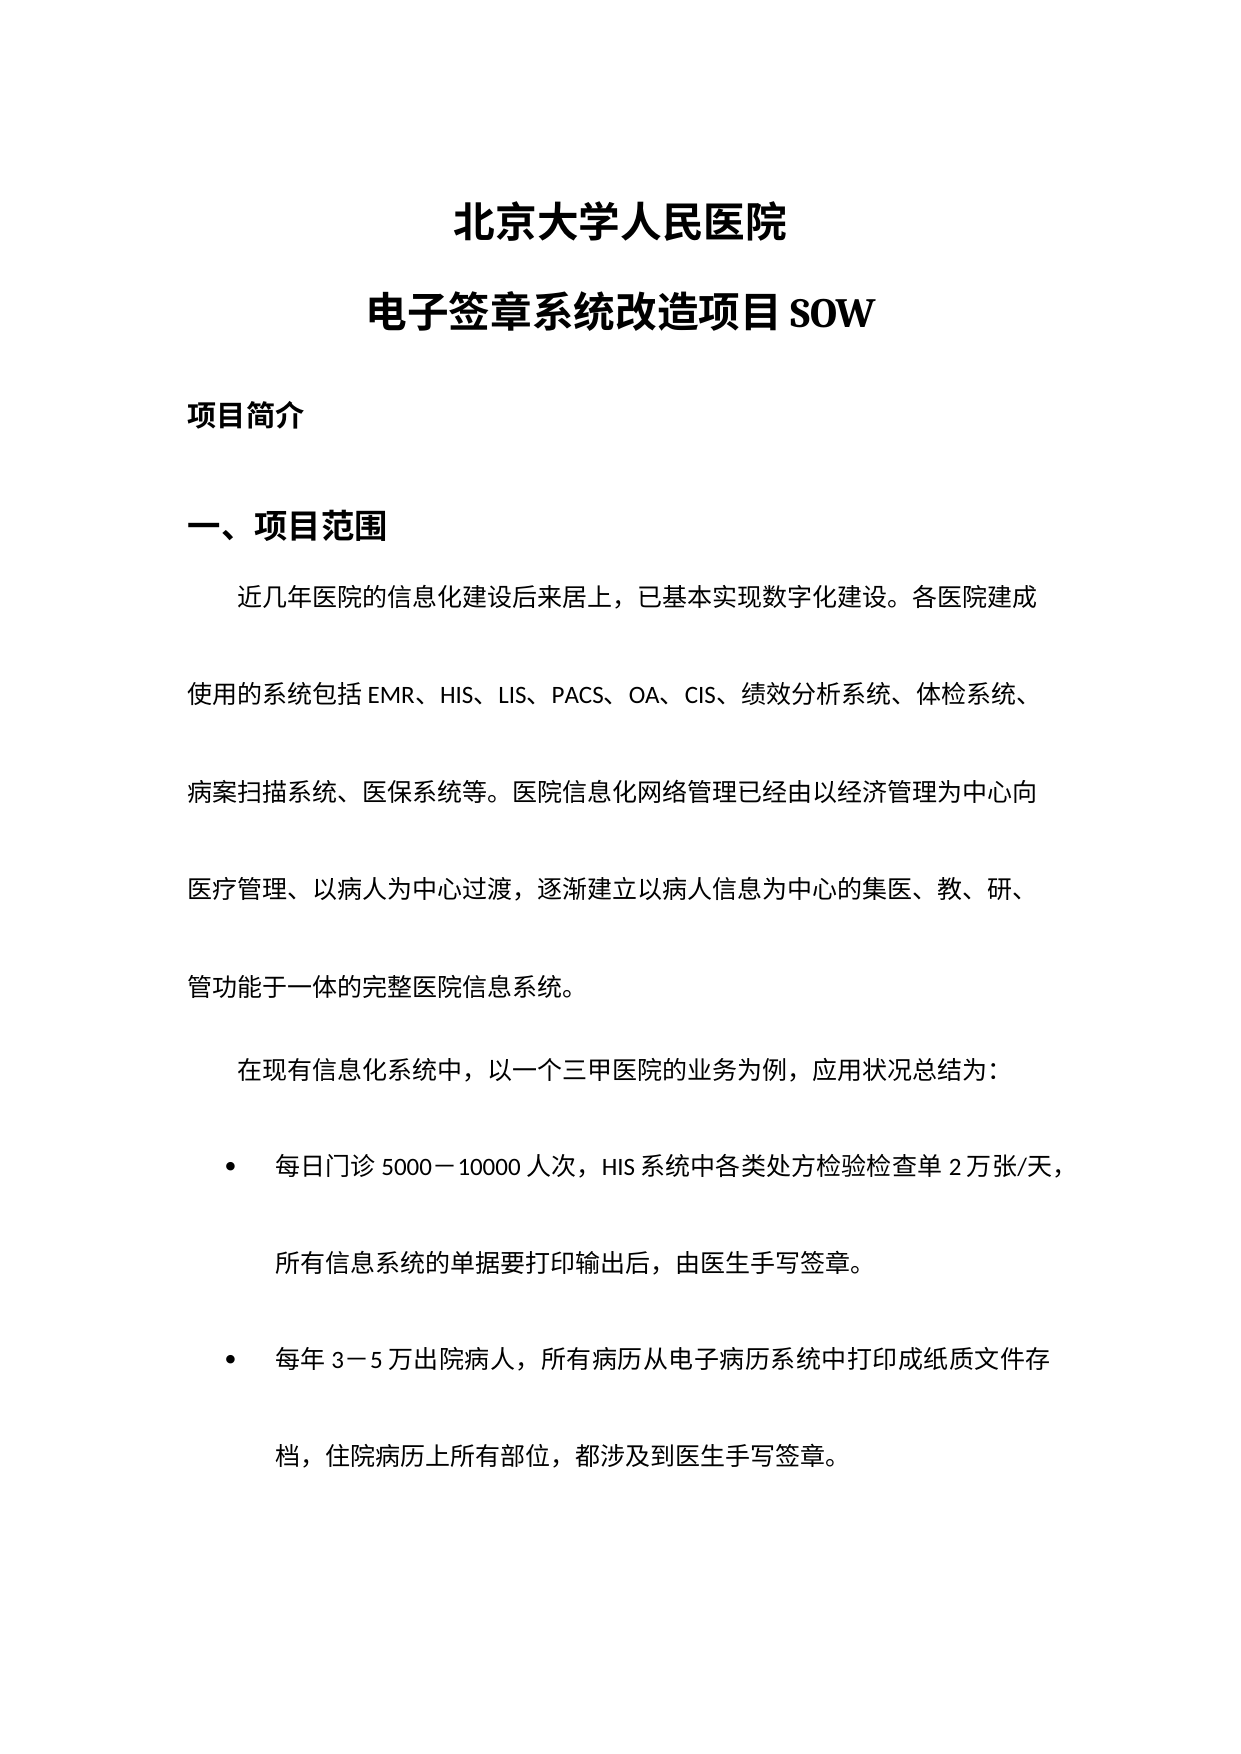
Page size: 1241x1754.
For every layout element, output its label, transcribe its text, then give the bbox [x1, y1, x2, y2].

subtitle 电子签章系统改造项目SOW [187, 277, 1053, 342]
text 近几年医院的信息化建设后来居上，已基本实现数字化建设。各医院建成使用的系统包括EMR、HIS、LIS、PACS、OA、CIS、绩效分析系统、体检系统、病案扫描系统、医保系统等。医院信息化网络管理已经由以经济管理为中心向医疗管理、以病人为中心过渡，逐渐建立以病人信息为中心的集医、教、研、管功能于一体的完整医院信息系统。 [187, 563, 1053, 1018]
subtitle 北京大学人民医院 [187, 187, 1053, 252]
list 每日门诊5000－10000人次，HIS系统中各类处方检验检查单2万张/天，所有信息系统的单据要打印输出后，由医生手写签章。 [231, 1132, 1053, 1294]
text 在现有信息化系统中，以一个三甲医院的业务为例，应用状况总结为： [187, 1036, 1053, 1101]
subtitle 一、项目范围 [187, 492, 1053, 557]
text 项目简介 [187, 381, 1053, 446]
list 每年3－5万出院病人，所有病历从电子病历系统中打印成纸质文件存档，住院病历上所有部位，都涉及到医生手写签章。 [231, 1325, 1053, 1487]
